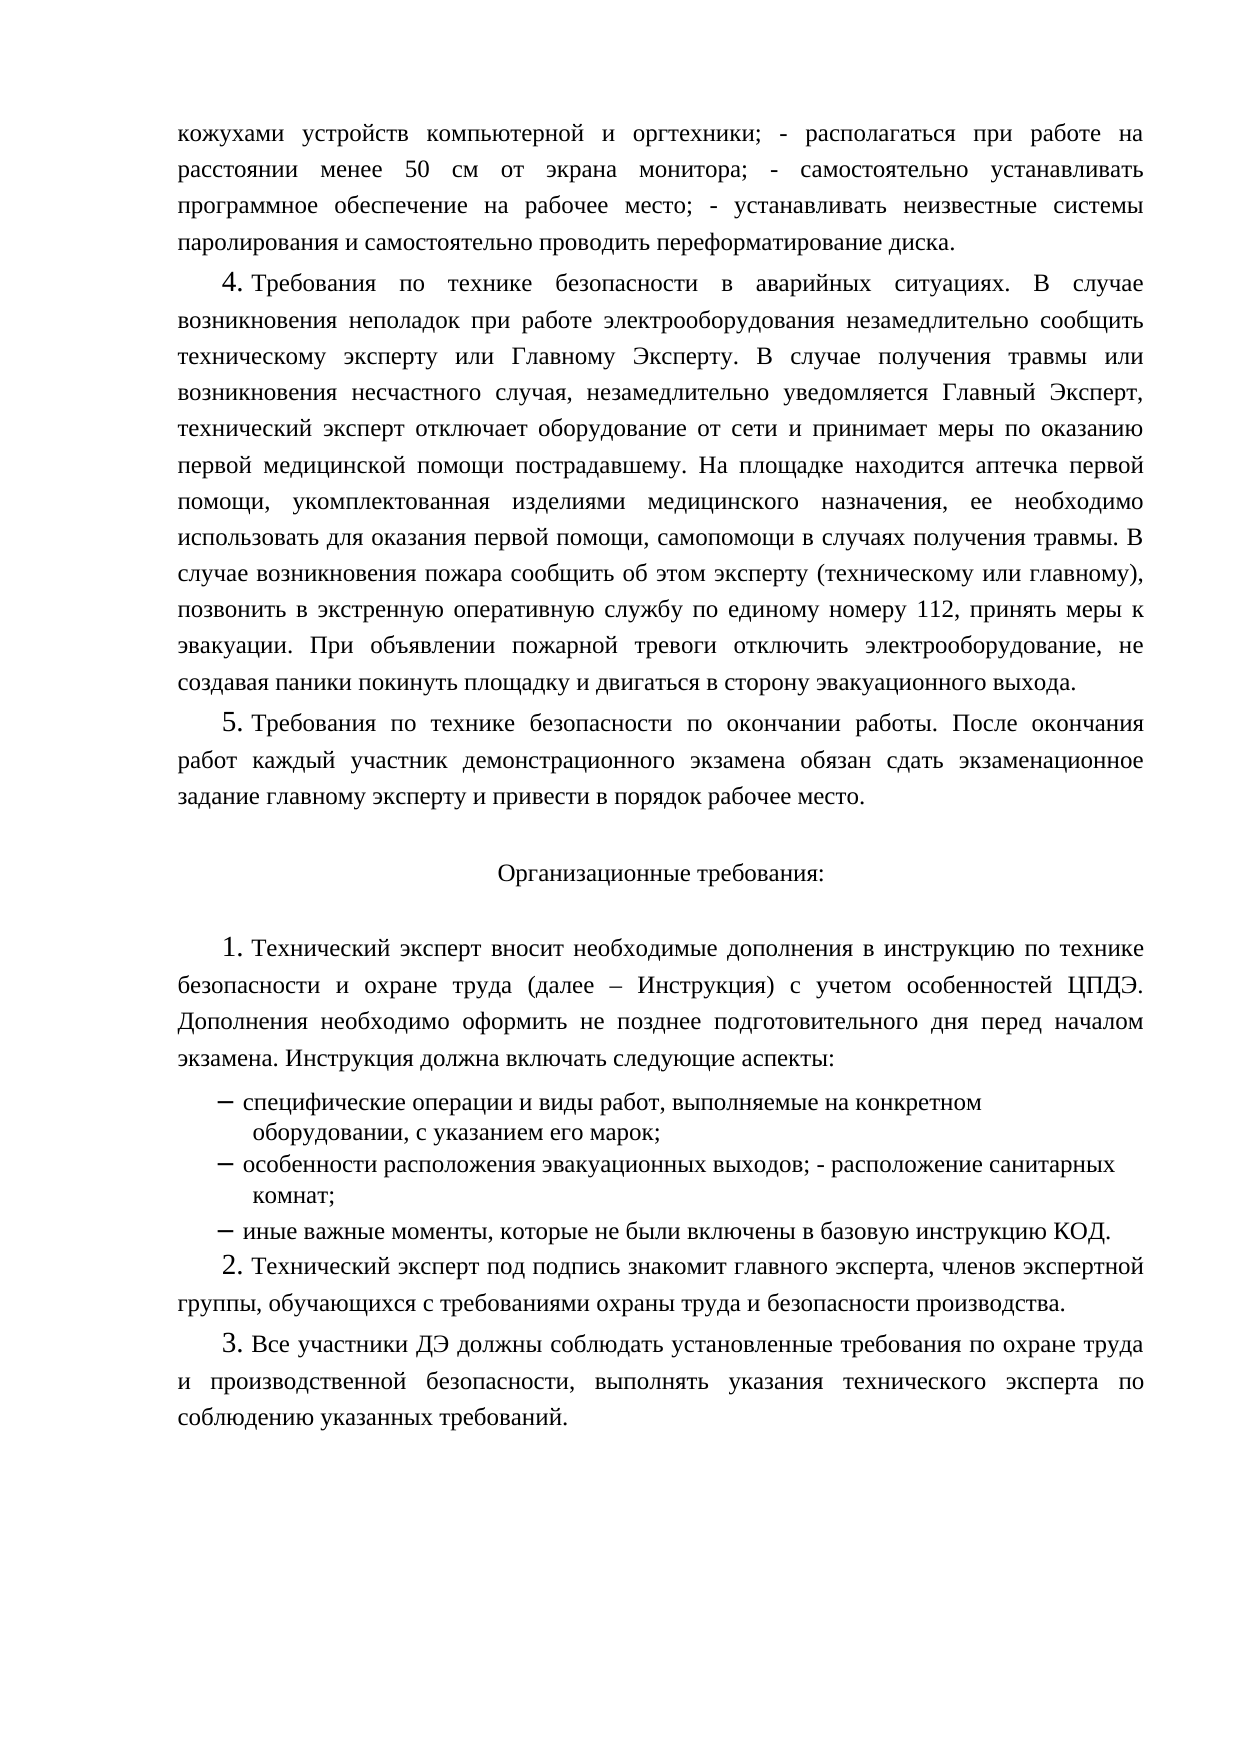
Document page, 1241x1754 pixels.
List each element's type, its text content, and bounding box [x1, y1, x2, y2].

list Технический эксперт вносит необходимые дополнения в инструкцию по технике безопасности и охране труда (далее – Инструкция) с учетом особенностей ЦПДЭ. Дополнения необходимо оформить не позднее подготовительного дня перед началом экзамена. Инструкция должна включать следующие аспекты: [177, 929, 1144, 1071]
list Требования по технике безопасности в аварийных ситуациях. В случае возникновения неполадок при работе электрооборудования незамедлительно сообщить техническому эксперту или Главному Эксперту. В случае получения травмы или возникновения несчастного случая, незамедлительно уведомляется Главный Эксперт, технический эксперт отключает оборудование от сети и принимает меры по оказанию первой медицинской помощи пострадавшему. На площадке находится аптечка первой помощи, укомплектованная изделиями медицинского назначения, ее необходимо использовать для оказания первой помощи, самопомощи в случаях получения травмы. В случае возникновения пожара сообщить об этом эксперту (техническому или главному), позвонить в экстренную оперативную службу по единому номеру 112, принять меры к эвакуации. При объявлении пожарной тревоги отключить электрооборудование, не создавая паники покинуть площадку и двигаться в сторону эвакуационного выхода. [177, 264, 1144, 695]
text Организационные требования: [181, 858, 1141, 886]
list Требования по технике безопасности по окончании работы. После окончания работ каждый участник демонстрационного экзамена обязан сдать экзаменационное задание главному эксперту и привести в порядок рабочее место. [177, 704, 1144, 810]
text − специфические операции и виды работ, выполняемые на конкретном оборудовании, с указанием его марок; [215, 1083, 1144, 1146]
text − особенности расположения эвакуационных выходов; - расположение санитарных комнат; [215, 1146, 1144, 1209]
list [177, 118, 1144, 255]
list Технический эксперт под подпись знакомит главного эксперта, членов экспертной группы, обучающихся с требованиями охраны труда и безопасности производства. [177, 1247, 1144, 1316]
list Все участники ДЭ должны соблюдать установленные требования по охране труда и производственной безопасности, выполнять указания технического эксперта по соблюдению указанных требований. [177, 1325, 1144, 1431]
text − иные важные моменты, которые не были включены в базовую инструкцию КОД. [215, 1213, 1144, 1247]
